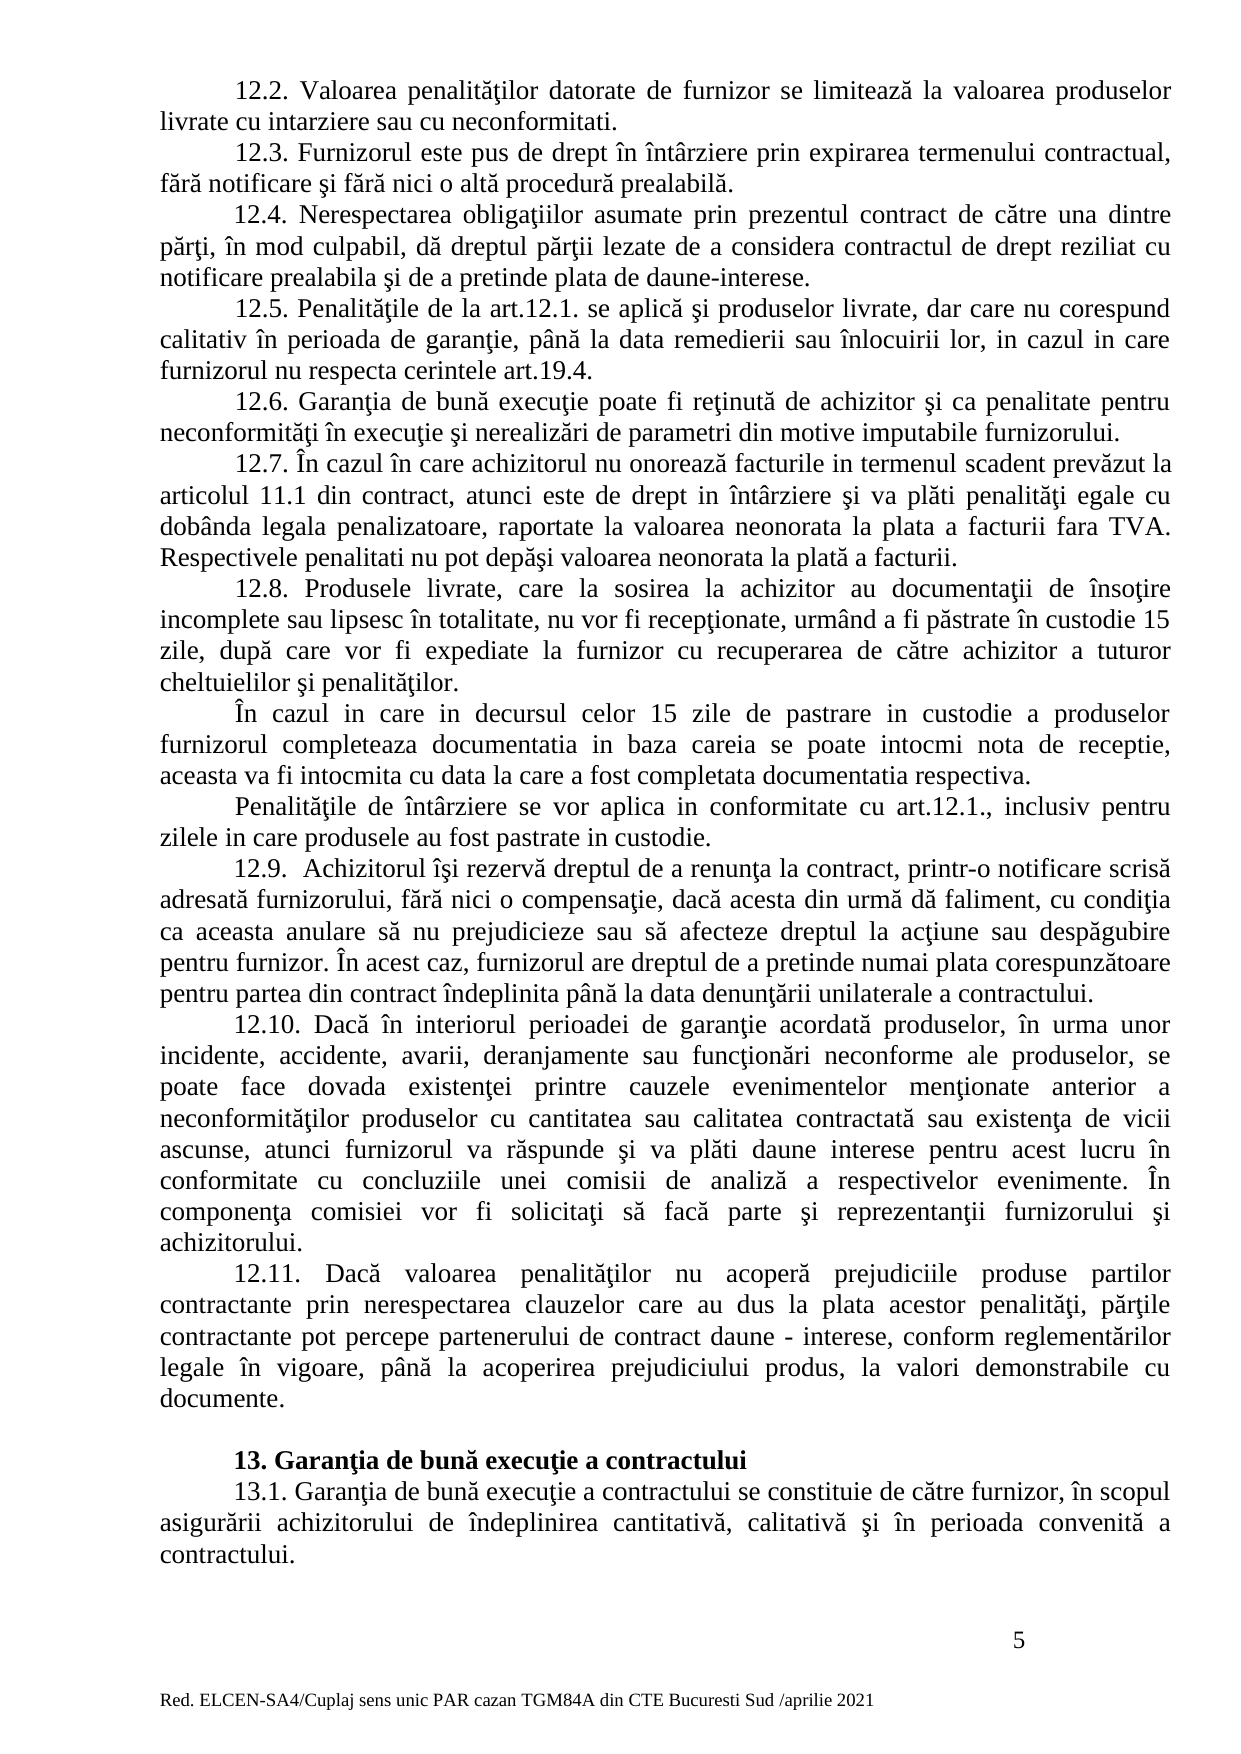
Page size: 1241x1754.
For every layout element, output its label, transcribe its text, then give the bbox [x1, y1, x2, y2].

text 12.9. Achizitorul îşi rezervă dreptul de a renunţa la contract, printr-o notificare scrisă adresată furnizorului, fără nici o compensaţie, dacă acesta din urmă dă faliment, cu condiţia ca aceasta anulare să nu prejudicieze sau să afecteze dreptul la acţiune sau despăgubire pentru furnizor. În acest caz, furnizorul are dreptul de a pretinde numai plata corespunzătoare pentru partea din contract îndeplinita până la data denunţării unilaterale a contractului. [159, 852, 1172, 1008]
text Penalităţile de întârziere se vor aplica in conformitate cu art.12.1., inclusiv pentru zilele in care produsele au fost pastrate in custodie. [159, 790, 1172, 852]
text 12.6. Garanţia de bună execuţie poate fi reţinută de achizitor şi ca penalitate pentru neconformităţi în execuţie şi nerealizări de parametri din motive imputabile furnizorului. [159, 385, 1172, 448]
text 12.8. Produsele livrate, care la sosirea la achizitor au documentaţii de însoţire incomplete sau lipsesc în totalitate, nu vor fi recepţionate, urmând a fi păstrate în custodie 15 zile, după care vor fi expediate la furnizor cu recuperarea de către achizitor a tuturor cheltuielilor şi penalităţilor. [159, 572, 1172, 697]
text 12.2. Valoarea penalităţilor datorate de furnizor se limitează la valoarea produselor livrate cu intarziere sau cu neconformitati. [159, 74, 1172, 136]
text 12.10. Dacă în interiorul perioadei de garanţie acordată produselor, în urma unor incidente, accidente, avarii, deranjamente sau funcţionări neconforme ale produselor, se poate face dovada existenţei printre cauzele evenimentelor menţionate anterior a neconformităţilor produselor cu cantitatea sau calitatea contractată sau existenţa de vicii ascunse, atunci furnizorul va răspunde şi va plăti daune interese pentru acest lucru în conformitate cu concluziile unei comisii de analiză a respectivelor evenimente. În componenţa comisiei vor fi solicitaţi să facă parte şi reprezentanţii furnizorului şi achizitorului. [159, 1008, 1172, 1257]
text În cazul in care in decursul celor 15 zile de pastrare in custodie a produselor furnizorul completeaza documentatia in baza careia se poate intocmi nota de receptie, aceasta va fi intocmita cu data la care a fost completata documentatia respectiva. [159, 697, 1172, 790]
text 12.4. Nerespectarea obligaţiilor asumate prin prezentul contract de către una dintre părţi, în mod culpabil, dă dreptul părţii lezate de a considera contractul de drept reziliat cu notificare prealabila şi de a pretinde plata de daune-interese. [159, 198, 1172, 292]
text 13. Garanţia de bună execuţie a contractului [159, 1444, 1172, 1475]
text 12.3. Furnizorul este pus de drept în întârziere prin expirarea termenului contractual, fără notificare şi fără nici o altă procedură prealabilă. [159, 136, 1172, 198]
text 13.1. Garanţia de bună execuţie a contractului se constituie de către furnizor, în scopul asigurării achizitorului de îndeplinirea cantitativă, calitativă şi în perioada convenită a contractului. [159, 1475, 1172, 1569]
text 12.7. În cazul în care achizitorul nu onorează facturile in termenul scadent prevăzut la articolul 11.1 din contract, atunci este de drept in întârziere şi va plăti penalităţi egale cu dobânda legala penalizatoare, raportate la valoarea neonorata la plata a facturii fara TVA. Respectivele penalitati nu pot depăşi valoarea neonorata la plată a facturii. [159, 448, 1172, 572]
text 12.5. Penalităţile de la art.12.1. se aplică şi produselor livrate, dar care nu corespund calitativ în perioada de garanţie, până la data remedierii sau înlocuirii lor, in cazul in care furnizorul nu respecta cerintele art.19.4. [159, 292, 1172, 385]
text 12.11. Dacă valoarea penalităţilor nu acoperă prejudiciile produse partilor contractante prin nerespectarea clauzelor care au dus la plata acestor penalităţi, părţile contractante pot percepe partenerului de contract daune - interese, conform reglementărilor legale în vigoare, până la acoperirea prejudiciului produs, la valori demonstrabile cu documente. [159, 1257, 1172, 1413]
